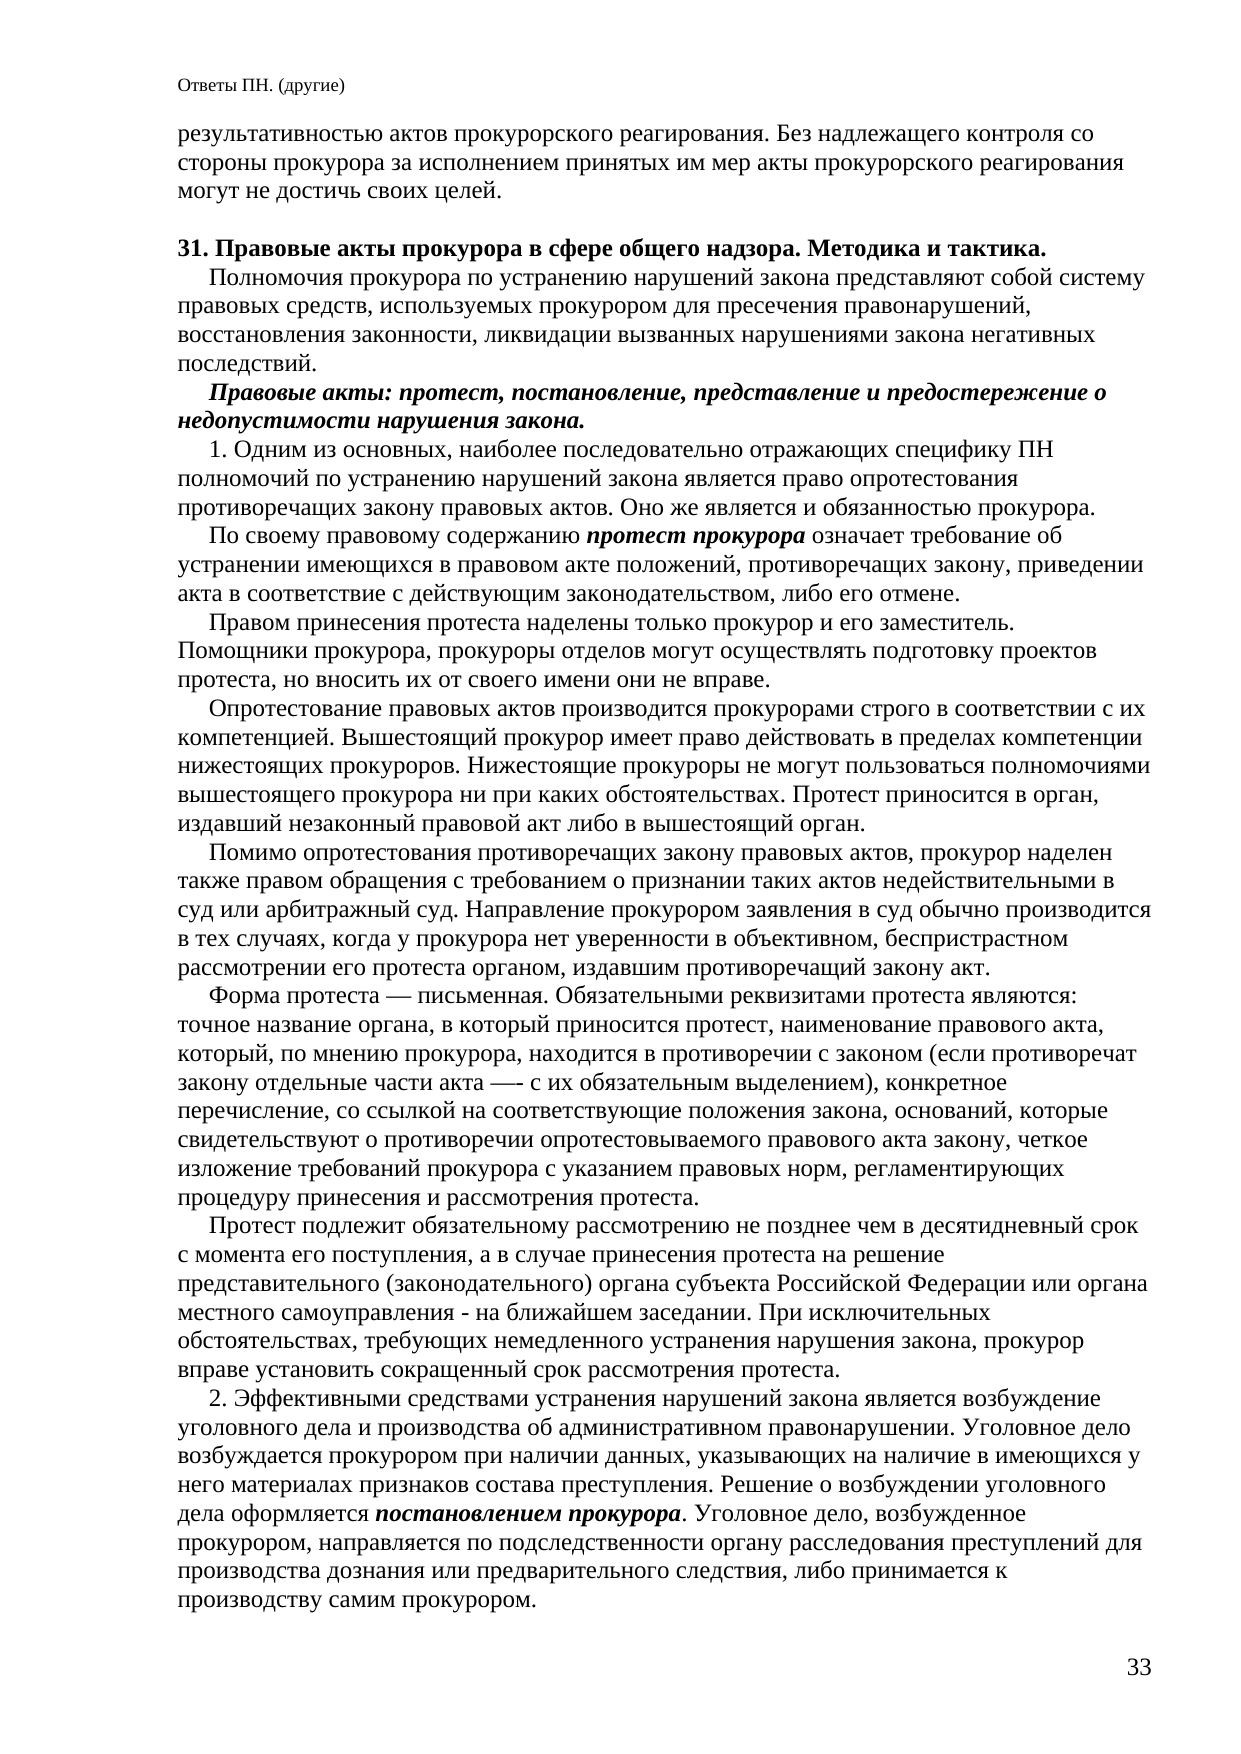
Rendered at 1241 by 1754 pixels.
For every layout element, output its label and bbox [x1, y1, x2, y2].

text [177, 118, 1152, 1613]
